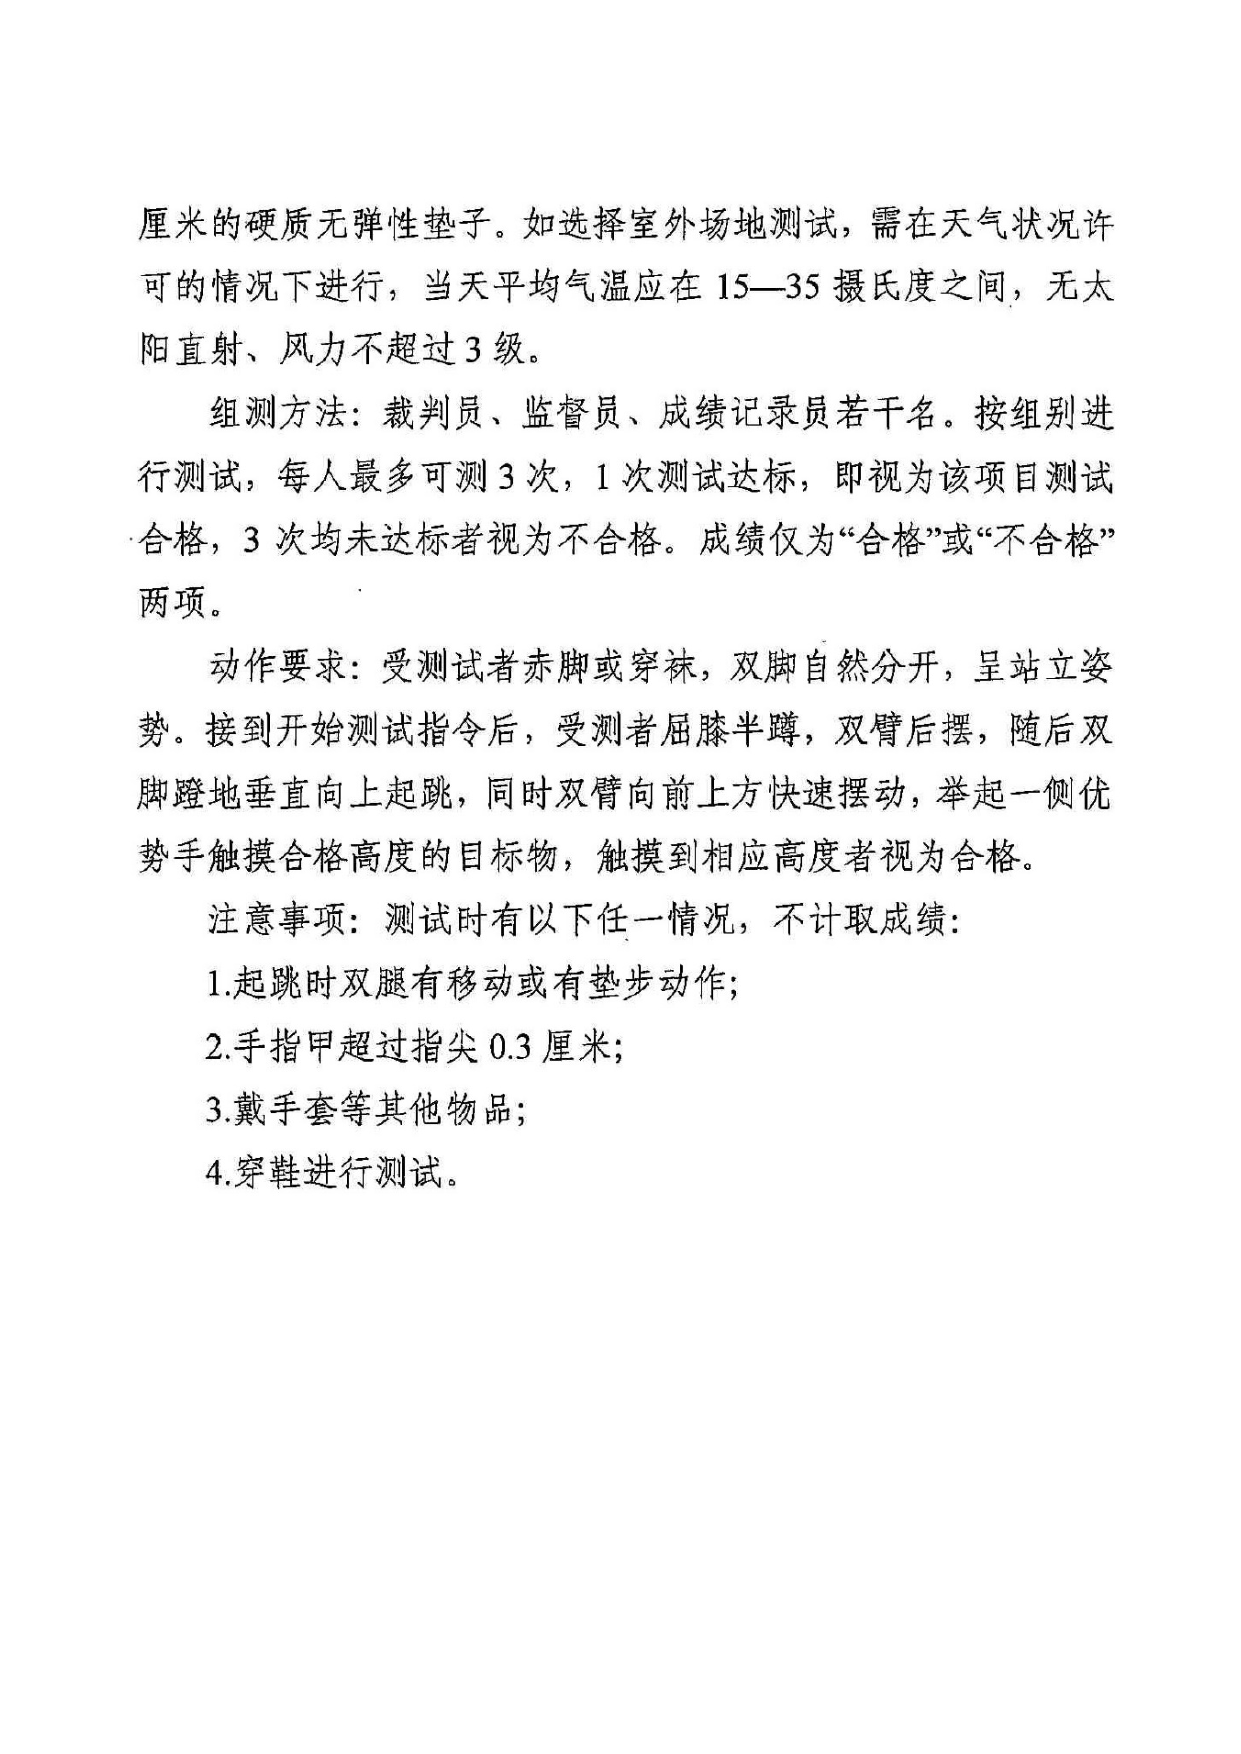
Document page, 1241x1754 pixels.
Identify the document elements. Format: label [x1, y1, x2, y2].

picture [80, 177, 1170, 1616]
